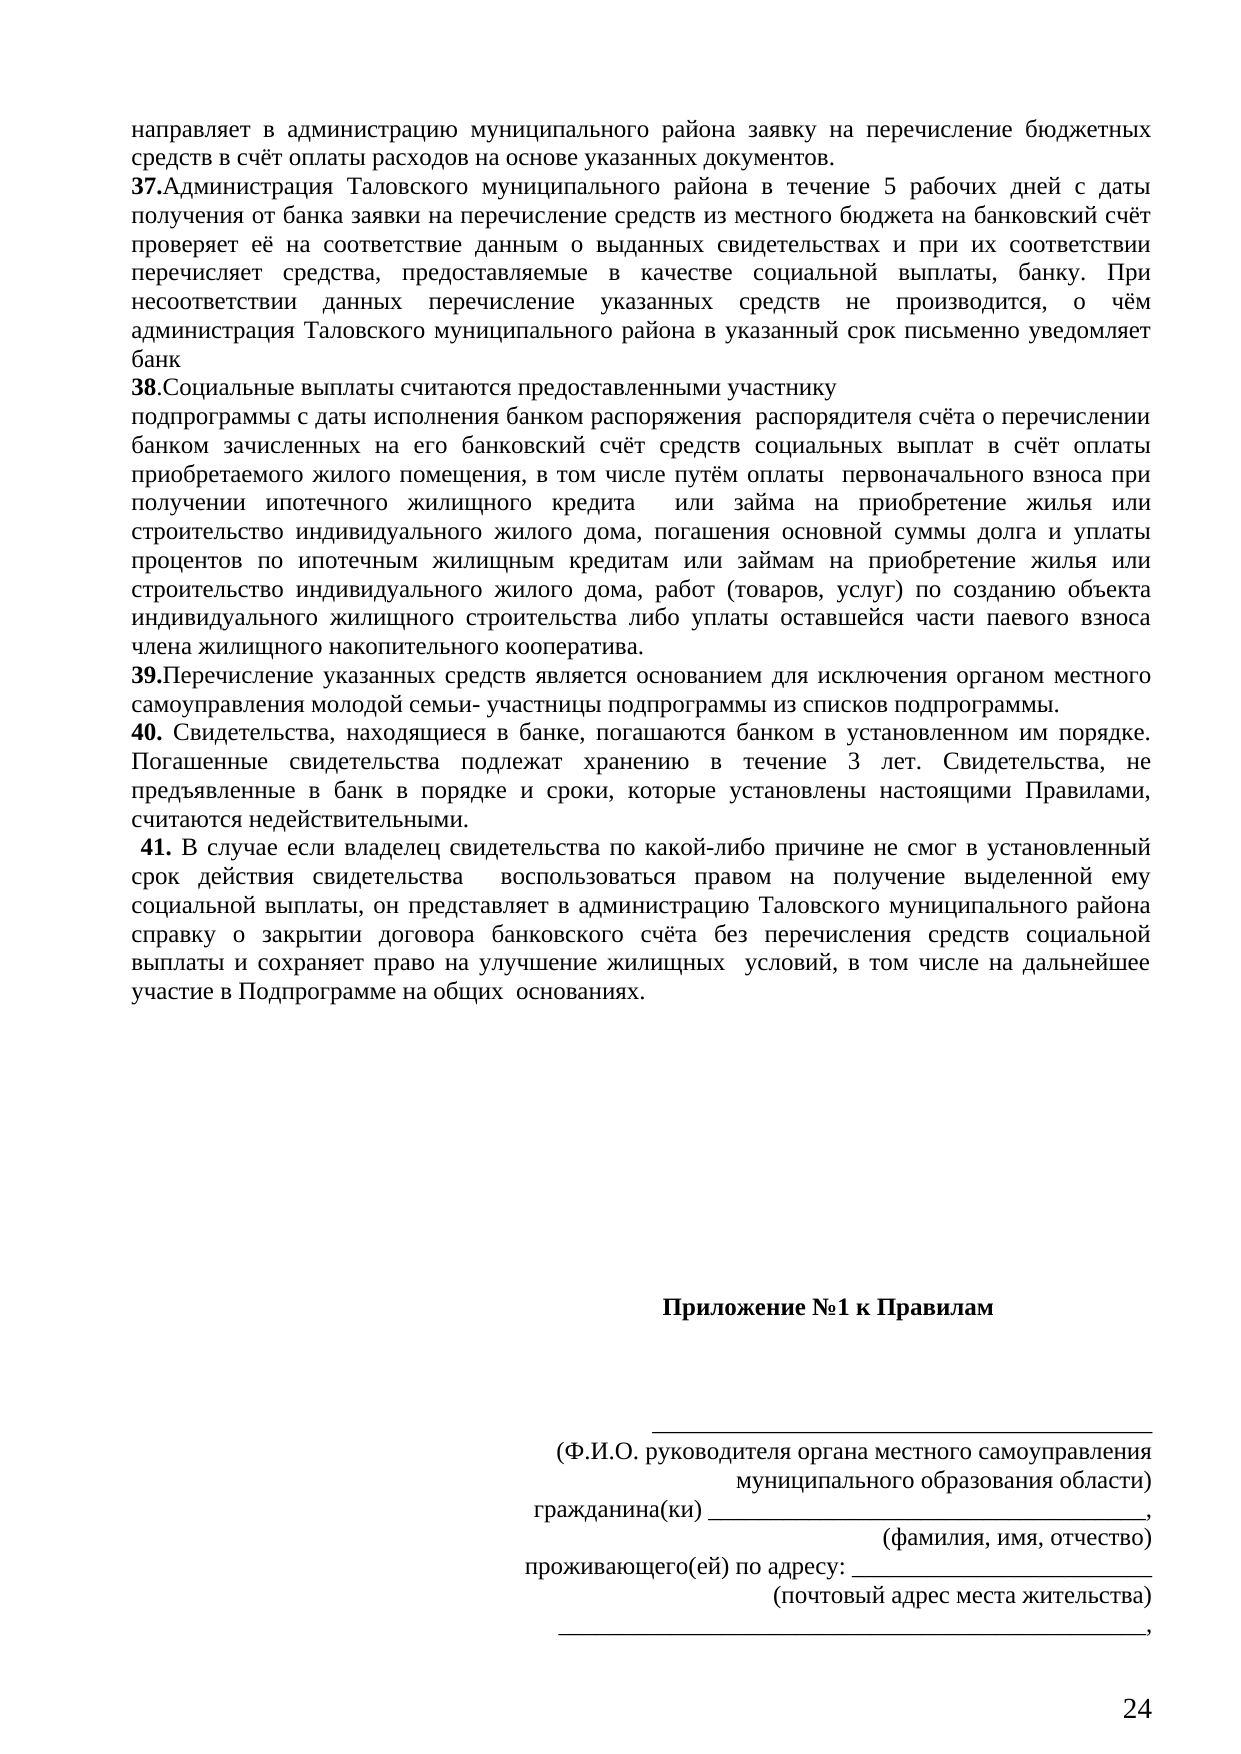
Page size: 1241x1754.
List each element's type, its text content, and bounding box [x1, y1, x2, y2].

text муниципального образования области) [131, 1465, 1152, 1494]
text ________________________________________ [131, 1407, 1152, 1436]
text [131, 114, 1152, 171]
text проживающего(ей) по адресу: ________________________ [131, 1551, 1152, 1580]
text 37.Администрация Таловского муниципального района в течение 5 рабочих дней с даты получения от банка заявки на перечисление средств из местного бюджета на банковский счёт проверяет её на соответствие данным о выданных свидетельствах и при их соответствии перечисляет средства, предоставляемые в качестве социальной выплаты, банку. При несоответствии данных перечисление указанных средств не производится, о чём администрация Таловского муниципального района в указанный срок письменно уведомляет банк [131, 171, 1152, 372]
text (фамилия, имя, отчество) [131, 1522, 1152, 1551]
text _______________________________________________, [131, 1609, 1152, 1637]
text 39.Перечисление указанных средств является основанием для исключения органом местного самоуправления молодой семьи- участницы подпрограммы из списков подпрограммы. [131, 660, 1152, 717]
text 40. Свидетельства, находящиеся в банке, погашаются банком в установленном им порядке. Погашенные свидетельства подлежат хранению в течение 3 лет. Свидетельства, не предъявленные в банк в порядке и сроки, которые установлены настоящими Правилами, считаются недействительными. [131, 717, 1152, 832]
text (Ф.И.О. руководителя органа местного самоуправления [131, 1436, 1152, 1465]
text 38.Социальные выплаты считаются предоставленными участнику [131, 372, 1152, 401]
text 41. В случае если владелец свидетельства по какой-либо причине не смог в установленный срок действия свидетельства воспользоваться правом на получение выделенной ему социальной выплаты, он представляет в администрацию Таловского муниципального района справку о закрытии договора банковского счёта без перечисления средств социальной выплаты и сохраняет право на улучшение жилищных условий, в том числе на дальнейшее участие в Подпрограмме на общих основаниях. [131, 832, 1152, 1005]
text Приложение №1 к Правилам [131, 1292, 1152, 1321]
text (почтовый адрес места жительства) [131, 1580, 1152, 1609]
text гражданина(ки) ___________________________________, [131, 1494, 1152, 1522]
text подпрограммы с даты исполнения банком распоряжения распорядителя счёта о перечислении банком зачисленных на его банковский счёт средств социальных выплат в счёт оплаты приобретаемого жилого помещения, в том числе путём оплаты первоначального взноса при получении ипотечного жилищного кредита или займа на приобретение жилья или строительство индивидуального жилого дома, погашения основной суммы долга и уплаты процентов по ипотечным жилищным кредитам или займам на приобретение жилья или строительство индивидуального жилого дома, работ (товаров, услуг) по созданию объекта индивидуального жилищного строительства либо уплаты оставшейся части паевого взноса члена жилищного накопительного кооператива. [131, 401, 1152, 660]
